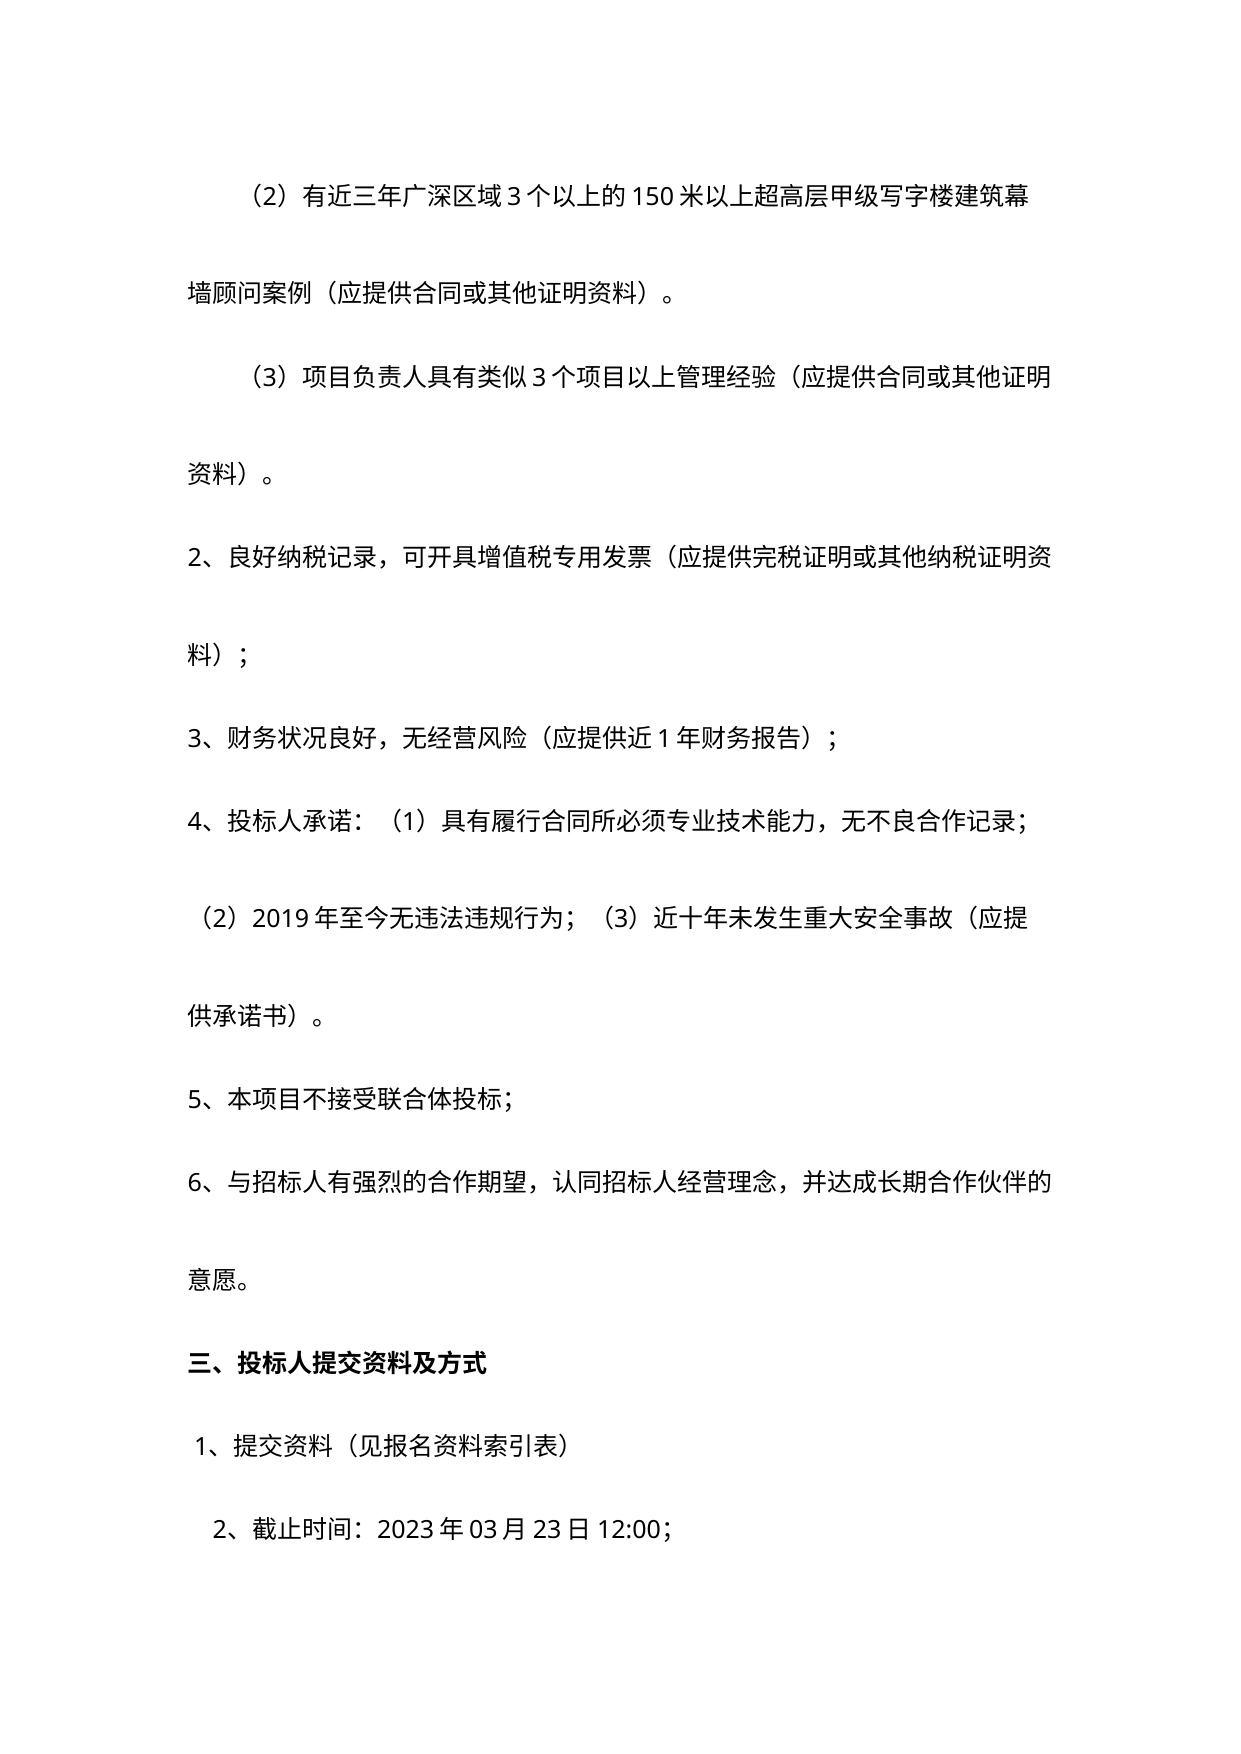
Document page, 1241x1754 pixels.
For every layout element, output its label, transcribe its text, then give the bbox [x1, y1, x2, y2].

text 3、财务状况良好，无经营风险（应提供近1年财务报告）； [187, 704, 1053, 769]
text 2、截止时间：2023年03月23日 12:00； [187, 1495, 1053, 1560]
text 5、本项目不接受联合体投标； [187, 1065, 1053, 1130]
text 2、良好纳税记录，可开具增值税专用发票（应提供完税证明或其他纳税证明资料）； [187, 523, 1053, 686]
text 6、与招标人有强烈的合作期望，认同招标人经营理念，并达成长期合作伙伴的意愿。 [187, 1148, 1053, 1311]
text 4、投标人承诺：（1）具有履行合同所必须专业技术能力，无不良合作记录；（2）2019年至今无违法违规行为；（3）近十年未发生重大安全事故（应提供承诺书）。 [187, 787, 1053, 1047]
text 三、投标人提交资料及方式 [187, 1329, 1053, 1394]
text 1、提交资料（见报名资料索引表） [187, 1412, 1053, 1477]
text （2）有近三年广深区域3个以上的150米以上超高层甲级写字楼建筑幕墙顾问案例（应提供合同或其他证明资料）。 [187, 162, 1053, 324]
text （3）项目负责人具有类似3个项目以上管理经验（应提供合同或其他证明资料）。 [187, 343, 1053, 505]
